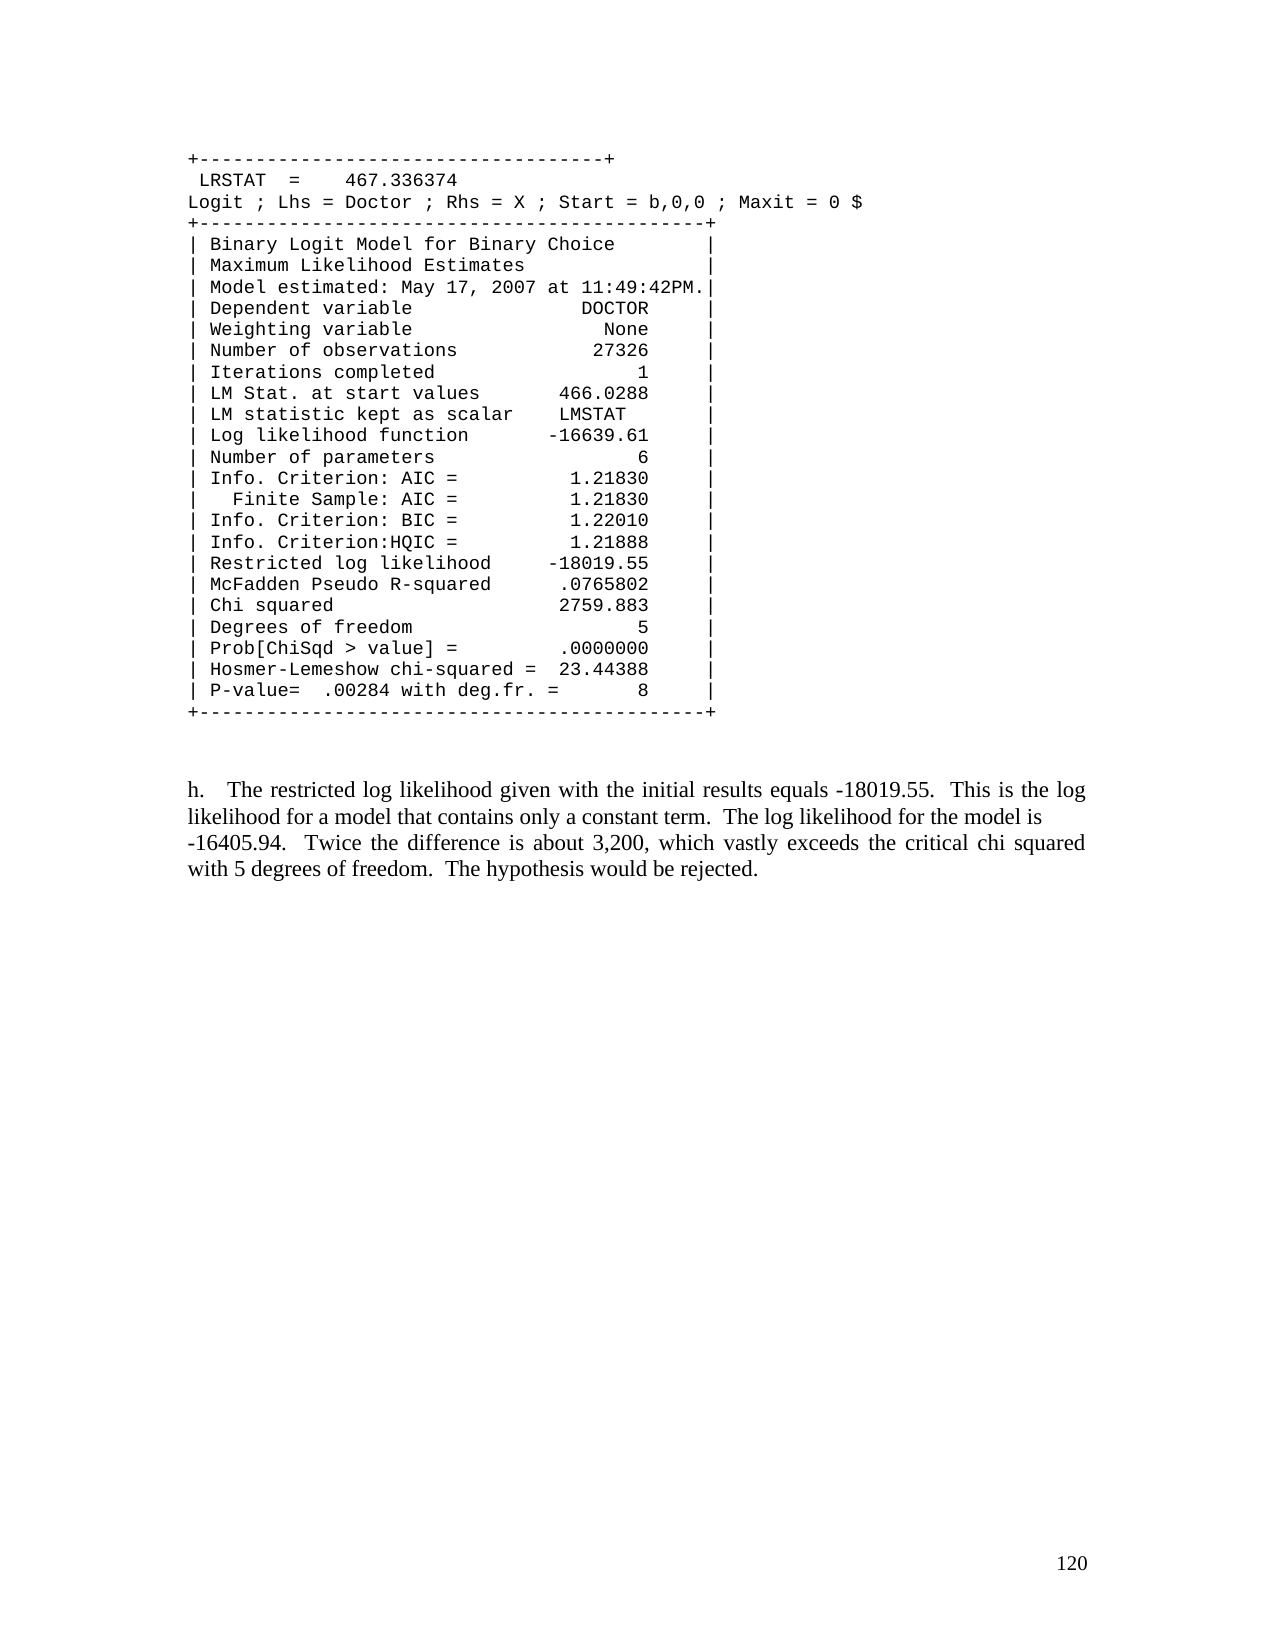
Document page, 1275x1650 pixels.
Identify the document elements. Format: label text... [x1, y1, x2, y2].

text | Binary Logit Model for Binary Choice | [187, 235, 1087, 256]
text Logit ; Lhs = Doctor ; Rhs = X ; Start = b,0,0 ; Maxit = 0 $ [187, 192, 1087, 214]
text | Info. Criterion:HQIC = 1.21888 | [187, 532, 1087, 554]
text | LM Stat. at start values 466.0288 | [187, 384, 1087, 405]
text +------------------------------------+ [187, 150, 1087, 171]
text | LM statistic kept as scalar LMSTAT | [187, 405, 1087, 426]
text | Model estimated: May 17, 2007 at 11:49:42PM.| [187, 277, 1087, 299]
text | Prob[ChiSqd > value] = .0000000 | [187, 639, 1087, 660]
text | Info. Criterion: AIC = 1.21830 | [187, 469, 1087, 490]
text +---------------------------------------------+ [187, 214, 1087, 235]
text | Degrees of freedom 5 | [187, 617, 1087, 639]
text | Chi squared 2759.883 | [187, 596, 1087, 617]
text | P-value= .00284 with deg.fr. = 8 | [187, 681, 1087, 702]
text | Number of observations 27326 | [187, 341, 1087, 362]
text | Iterations completed 1 | [187, 362, 1087, 384]
text | Finite Sample: AIC = 1.21830 | [187, 490, 1087, 511]
text | Restricted log likelihood -18019.55 | [187, 554, 1087, 575]
text | Number of parameters 6 | [187, 447, 1087, 469]
text | Weighting variable None | [187, 320, 1087, 341]
text | Dependent variable DOCTOR | [187, 299, 1087, 320]
text LRSTAT = 467.336374 [187, 171, 1087, 192]
text | Maximum Likelihood Estimates | [187, 256, 1087, 277]
text | Hosmer-Lemeshow chi-squared = 23.44388 | [187, 660, 1087, 681]
text -16405.94. Twice the difference is about 3,200, which vastly exceeds the critical chi squared with 5 degrees of freedom. The hypothesis would be rejected. [187, 829, 1087, 882]
text | Info. Criterion: BIC = 1.22010 | [187, 511, 1087, 532]
text | McFadden Pseudo R-squared .0765802 | [187, 575, 1087, 596]
text +---------------------------------------------+ [187, 702, 1087, 724]
text h. The restricted log likelihood given with the initial results equals -18019.55. This is the log likelihood for a model that contains only a constant term. The log likelihood for the model is [187, 776, 1087, 829]
text | Log likelihood function -16639.61 | [187, 426, 1087, 447]
